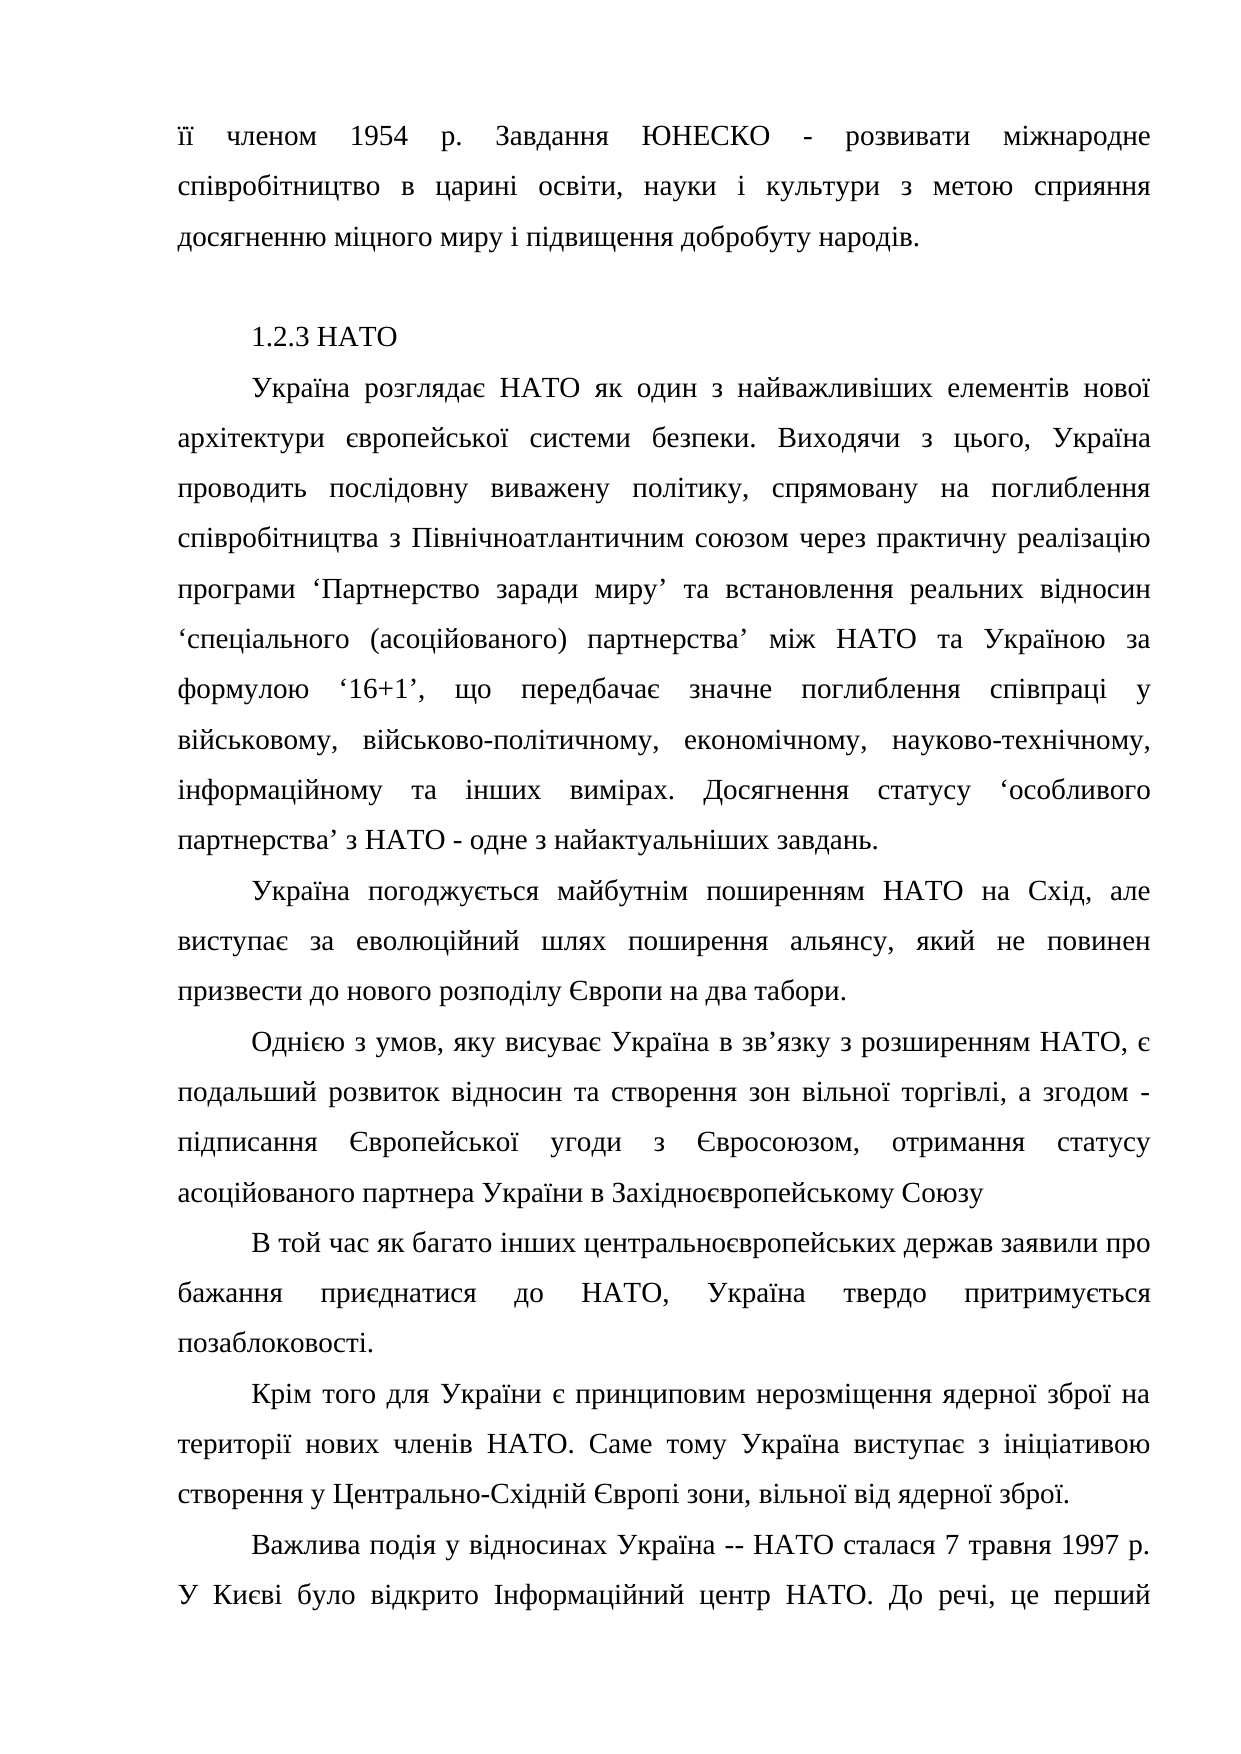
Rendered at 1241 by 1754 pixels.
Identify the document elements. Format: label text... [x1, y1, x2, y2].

text Україна погоджується майбутнім поширенням НАТО на Схід, але виступає за еволюційний шлях поширення альянсу, який не повинен призвести до нового розподілу Європи на два табори. [177, 873, 1152, 1007]
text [177, 118, 1152, 252]
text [177, 1527, 1152, 1611]
text 1.2.3 НАТО [177, 319, 1152, 353]
text Україна розглядає НАТО як один з найважливіших елементів нової архітектури європейської системи безпеки. Виходячи з цього, Україна проводить послідовну виважену політику, спрямовану на поглиблення співробітництва з Північноатлантичним союзом через практичну реалізацію програми ‘Партнерство заради миру’ та встановлення реальних відносин ‘спеціального (асоційованого) партнерства’ між НАТО та Україною за формулою ‘16+1’, що передбачає значне поглиблення співпраці у військовому, військово-політичному, економічному, науково-технічному, інформаційному та інших вимірах. Досягнення статусу ‘особливого партнерства’ з НАТО - одне з найактуальніших завдань. [177, 370, 1152, 856]
text В той час як багато інших центральноєвропейських держав заявили про бажання приєднатися до НАТО, Україна твердо притримується позаблоковості. [177, 1225, 1152, 1359]
text Крім того для України є принциповим нерозміщення ядерної зброї на території нових членів НАТО. Саме тому Україна виступає з ініціативою створення у Центрально-Східній Європі зони, вільної від ядерної зброї. [177, 1376, 1152, 1510]
text Однією з умов, яку висуває Україна в зв’язку з розширенням НАТО, є подальший розвиток відносин та створення зон вільної торгівлі, а згодом - підписання Європейської угоди з Євросоюзом, отримання статусу асоційованого партнера України в Західноєвропейському Союзу [177, 1024, 1152, 1208]
